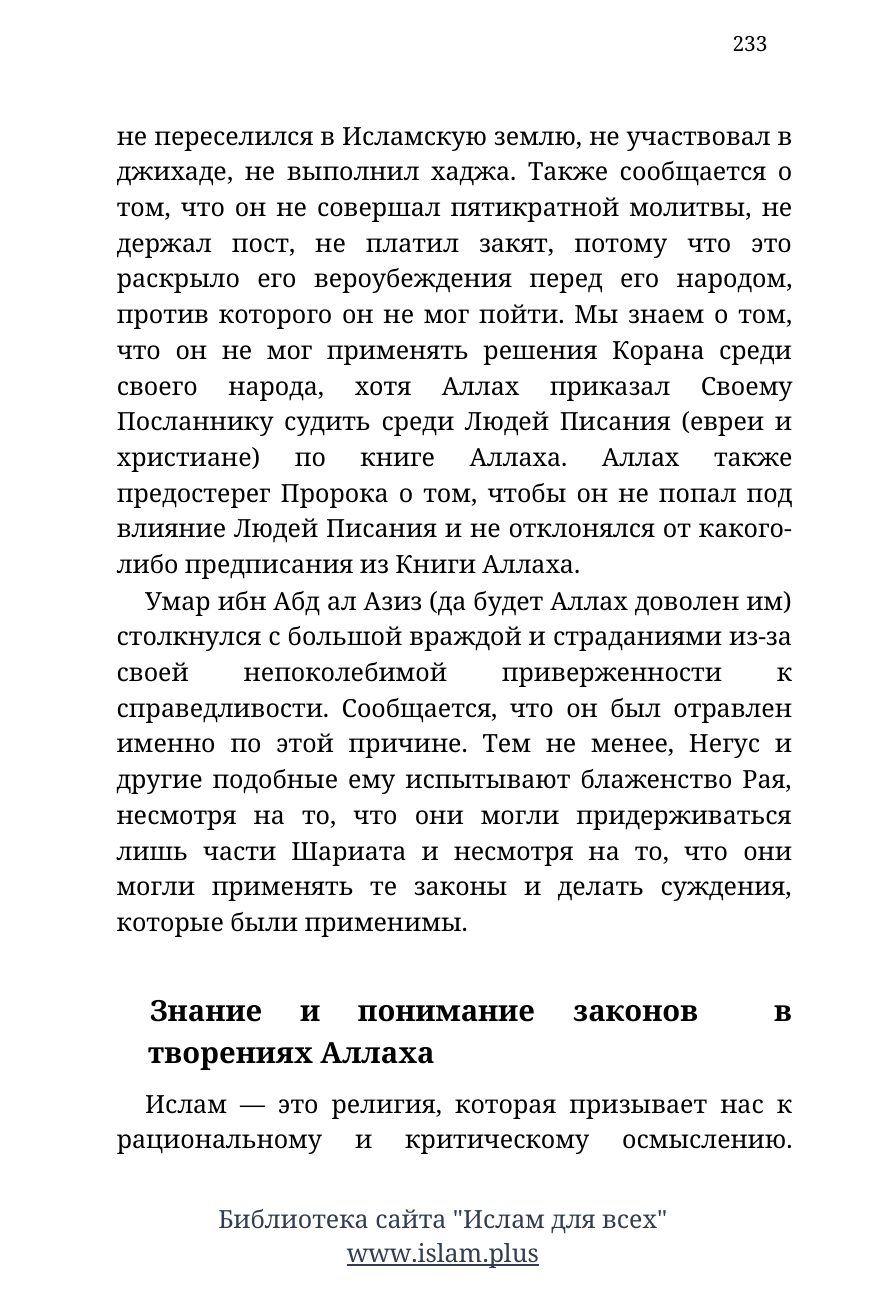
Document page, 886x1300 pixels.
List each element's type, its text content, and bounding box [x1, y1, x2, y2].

text Умар ибн Абд ал Азиз (да будет Аллах доволен им) столкнулся с большой враждой и страданиями из-за своей непоколебимой приверженности к справедливости. Сообщается, что он был отравлен именно по этой причине. Тем не менее, Негус и другие подобные ему испытывают блаженство Рая, несмотря на то, что они могли придерживаться лишь части Шариата и несмотря на то, что они могли применять те законы и делать суждения, которые были применимы. [116, 583, 792, 939]
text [117, 1086, 793, 1156]
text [117, 118, 793, 581]
text Знание и понимание законов в творениях Аллаха [148, 990, 792, 1072]
